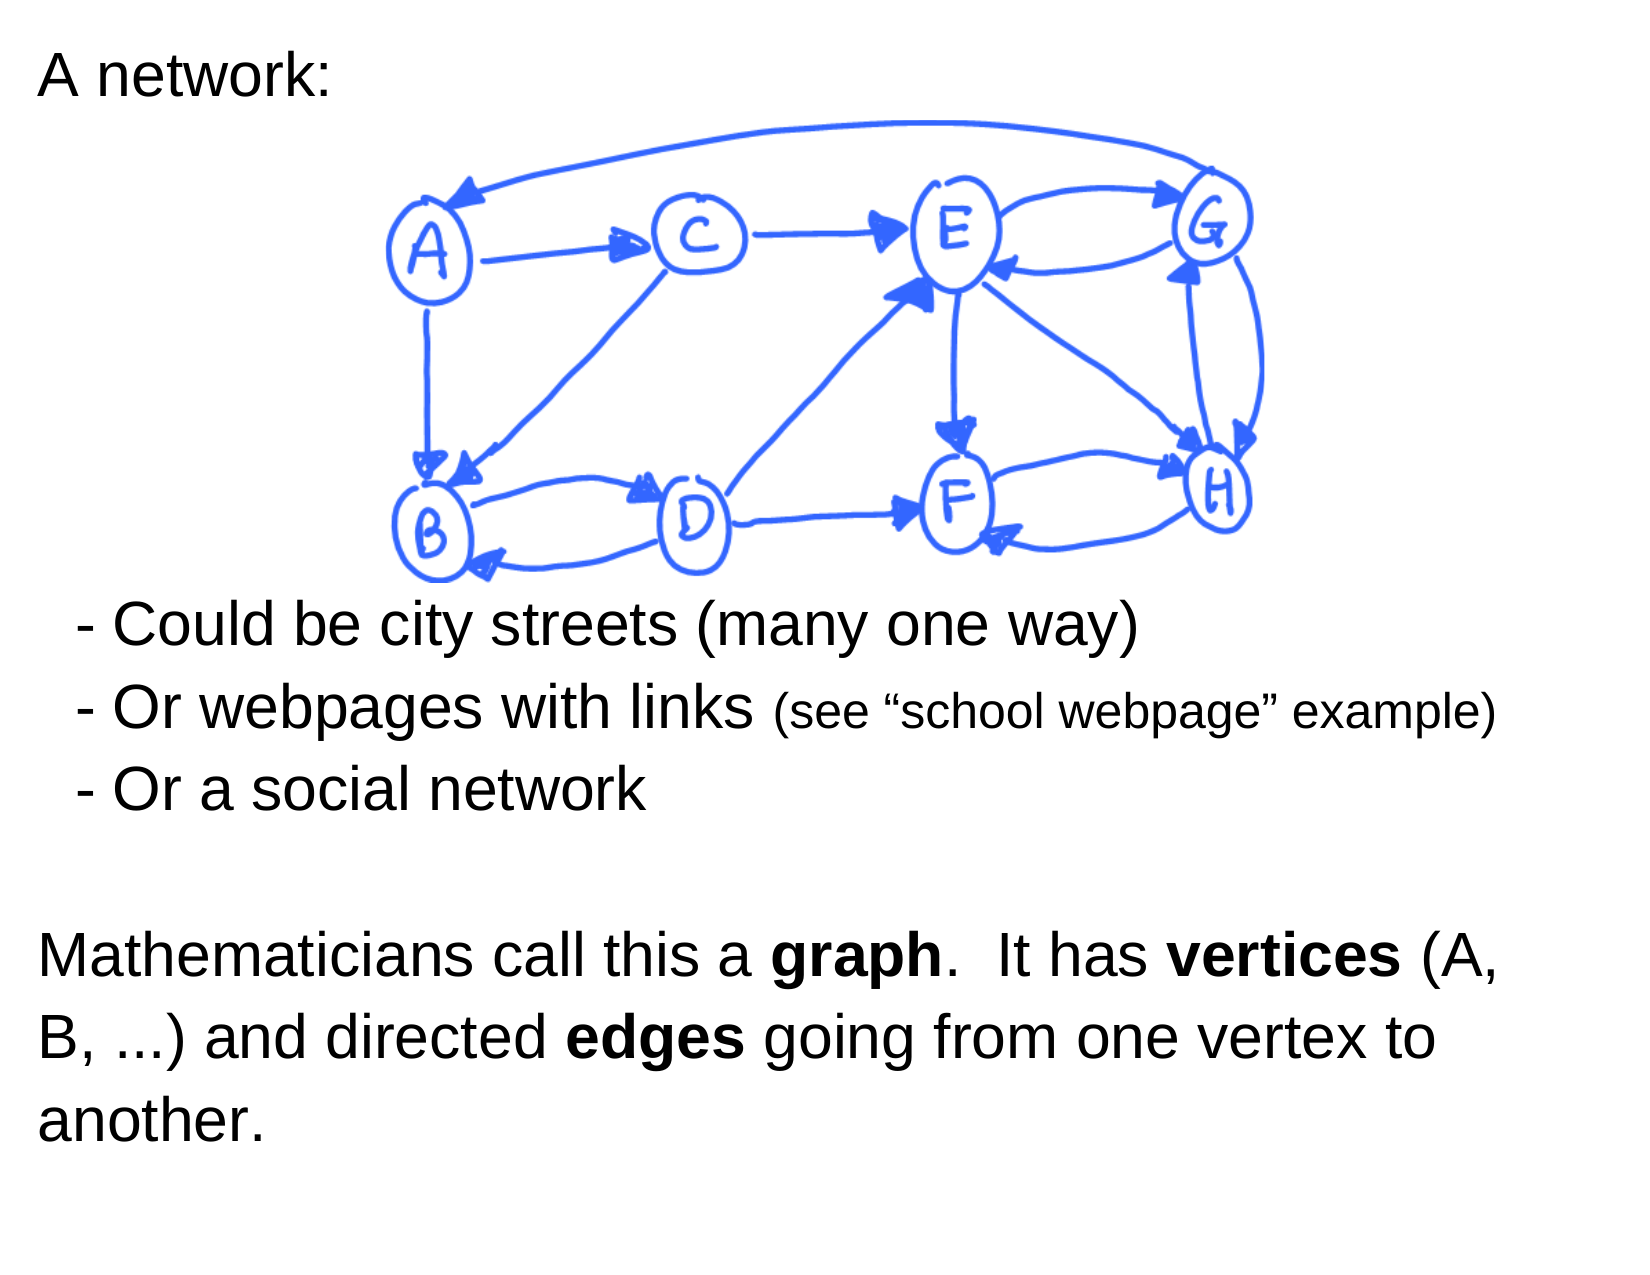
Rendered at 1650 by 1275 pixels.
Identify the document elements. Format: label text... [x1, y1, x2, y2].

list Or webpages with links (see “school webpage” example) [75, 669, 1612, 741]
text A network: [37, 37, 1612, 109]
text Mathematicians call this a graph. It has vertices (A, B, ...) and directed edges going from one vertex to another. [37, 917, 1612, 1154]
list Or a social network [75, 752, 1612, 824]
picture [385, 120, 1265, 583]
list Could be city streets (many one way) [75, 587, 1612, 659]
